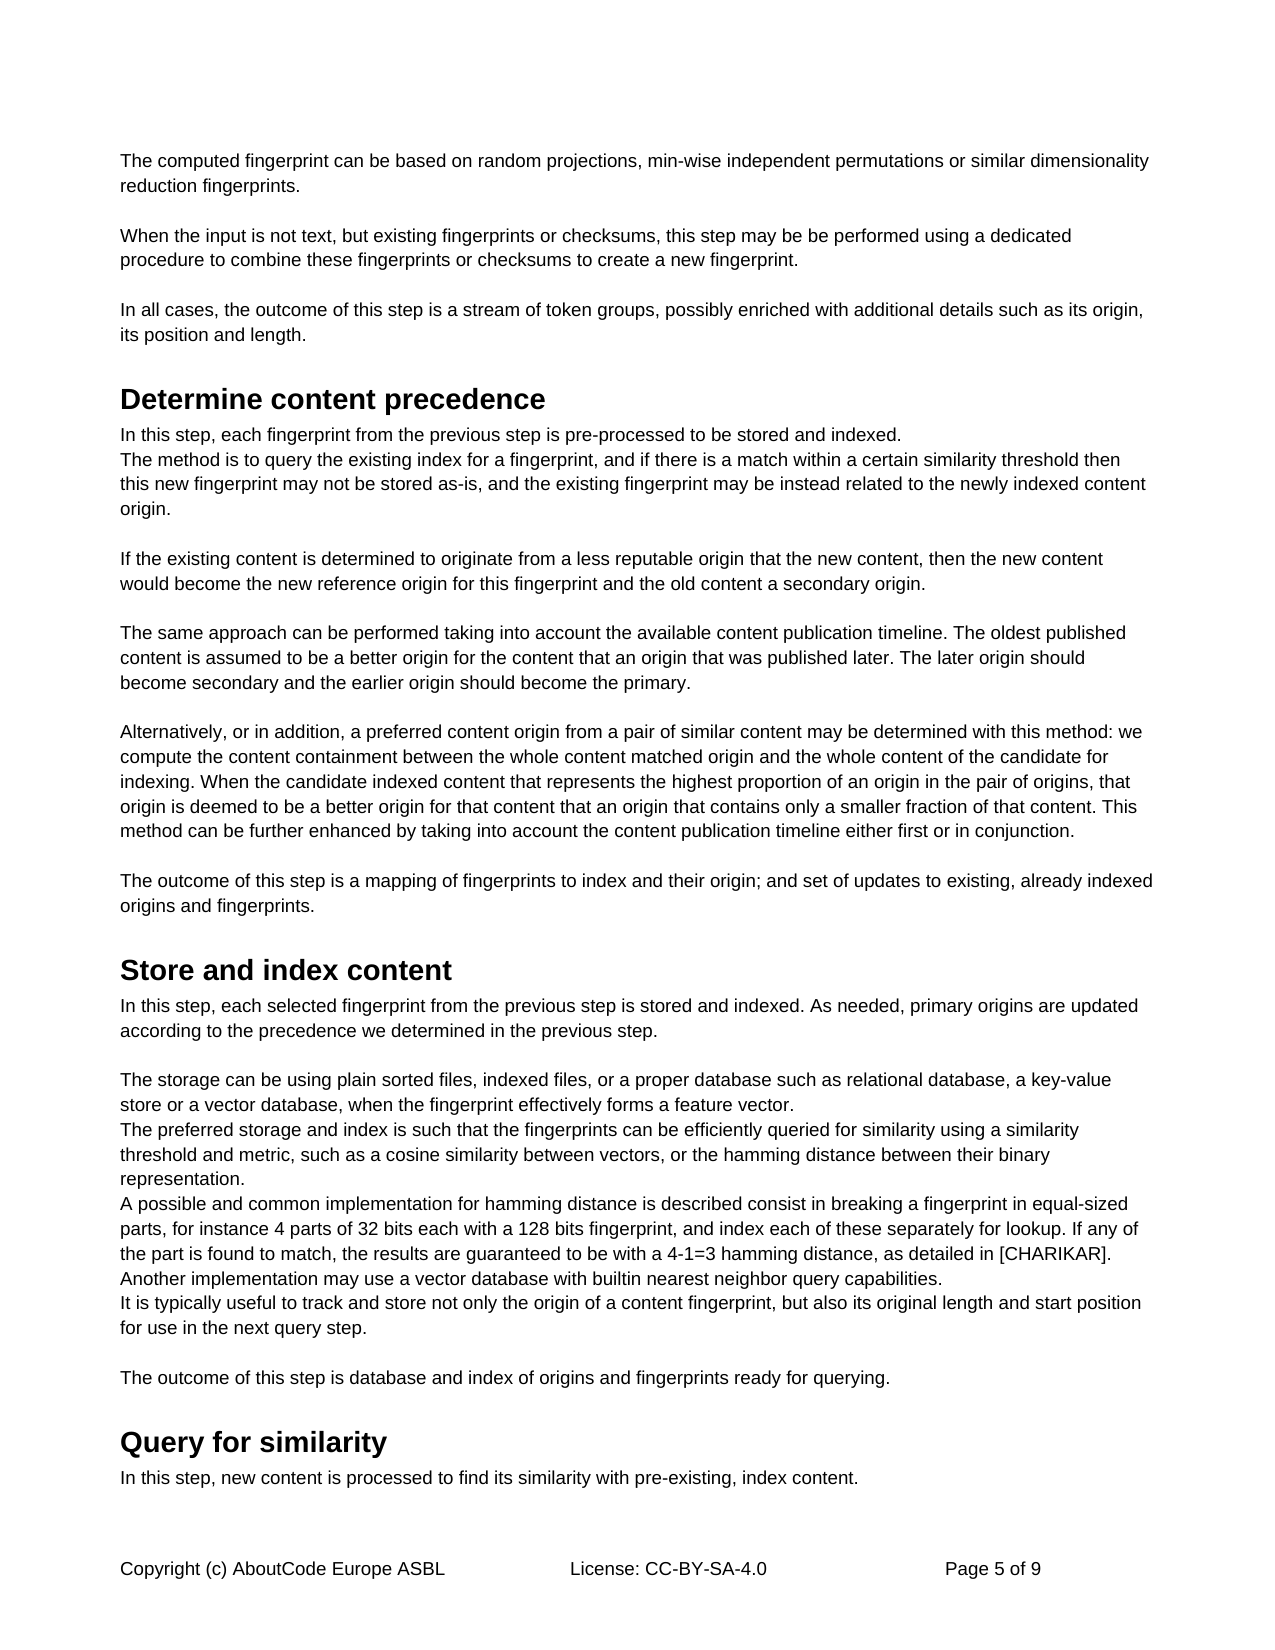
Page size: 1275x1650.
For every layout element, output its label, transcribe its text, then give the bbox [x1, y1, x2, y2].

text The computed fingerprint can be based on random projections, min-wise independent permutations or similar dimensionality reduction fingerprints. [120, 150, 1155, 196]
subtitle Determine content precedence [120, 382, 1155, 415]
text It is typically useful to track and store not only the origin of a content fingerprint, but also its original length and start position for use in the next query step. [120, 1292, 1155, 1338]
subtitle Store and index content [120, 953, 1155, 986]
subtitle Query for similarity [120, 1424, 1155, 1458]
text In this step, new content is processed to find its similarity with pre-existing, index content. [120, 1466, 1155, 1488]
text Another implementation may use a vector database with builtin nearest neighbor query capabilities. [120, 1267, 1155, 1289]
text Alternatively, or in addition, a preferred content origin from a pair of similar content may be determined with this method: we compute the content containment between the whole content matched origin and the whole content of the candidate for indexing. When the candidate indexed content that represents the highest proportion of an origin in the pair of origins, that origin is deemed to be a better origin for that content that an origin that contains only a smaller fraction of that content. This method can be further enhanced by taking into account the content publication timeline either first or in conjunction. [120, 721, 1155, 842]
text The method is to query the existing index for a fingerprint, and if there is a match within a certain similarity threshold then this new fingerprint may not be stored as-is, and the existing fingerprint may be instead related to the newly indexed content origin. [120, 448, 1155, 519]
text In this step, each selected fingerprint from the previous step is stored and indexed. As needed, primary origins are updated according to the precedence we determined in the previous step. [120, 994, 1155, 1041]
text The same approach can be performed taking into account the available content publication timeline. The oldest published content is assumed to be a better origin for the content that an origin that was published later. The later origin should become secondary and the earlier origin should become the primary. [120, 622, 1155, 693]
text A possible and common implementation for hamming distance is described consist in breaking a fingerprint in equal-sized parts, for instance 4 parts of 32 bits each with a 128 bits fingerprint, and index each of these separately for lookup. If any of the part is found to match, the results are guaranteed to be with a 4-1=3 hamming distance, as detailed in [CHARIKAR]. [120, 1193, 1155, 1264]
text The outcome of this step is a mapping of fingerprints to index and their origin; and set of updates to existing, already indexed origins and fingerprints. [120, 870, 1155, 916]
text If the existing content is determined to originate from a less reputable origin that the new content, then the new content would become the new reference origin for this fingerprint and the old content a secondary origin. [120, 547, 1155, 594]
text In this step, each fingerprint from the previous step is pre-processed to be stored and indexed. [120, 423, 1155, 445]
text The outcome of this step is database and index of origins and fingerprints ready for querying. [120, 1366, 1155, 1388]
text When the input is not text, but existing fingerprints or checksums, this step may be be performed using a dedicated procedure to combine these fingerprints or checksums to create a new fingerprint. [120, 224, 1155, 271]
text The storage can be using plain sorted files, indexed files, or a proper database such as relational database, a key-value store or a vector database, when the fingerprint effectively forms a feature vector. [120, 1069, 1155, 1115]
text The preferred storage and index is such that the fingerprints can be efficiently queried for similarity using a similarity threshold and metric, such as a cosine similarity between vectors, or the hamming distance between their binary representation. [120, 1118, 1155, 1190]
